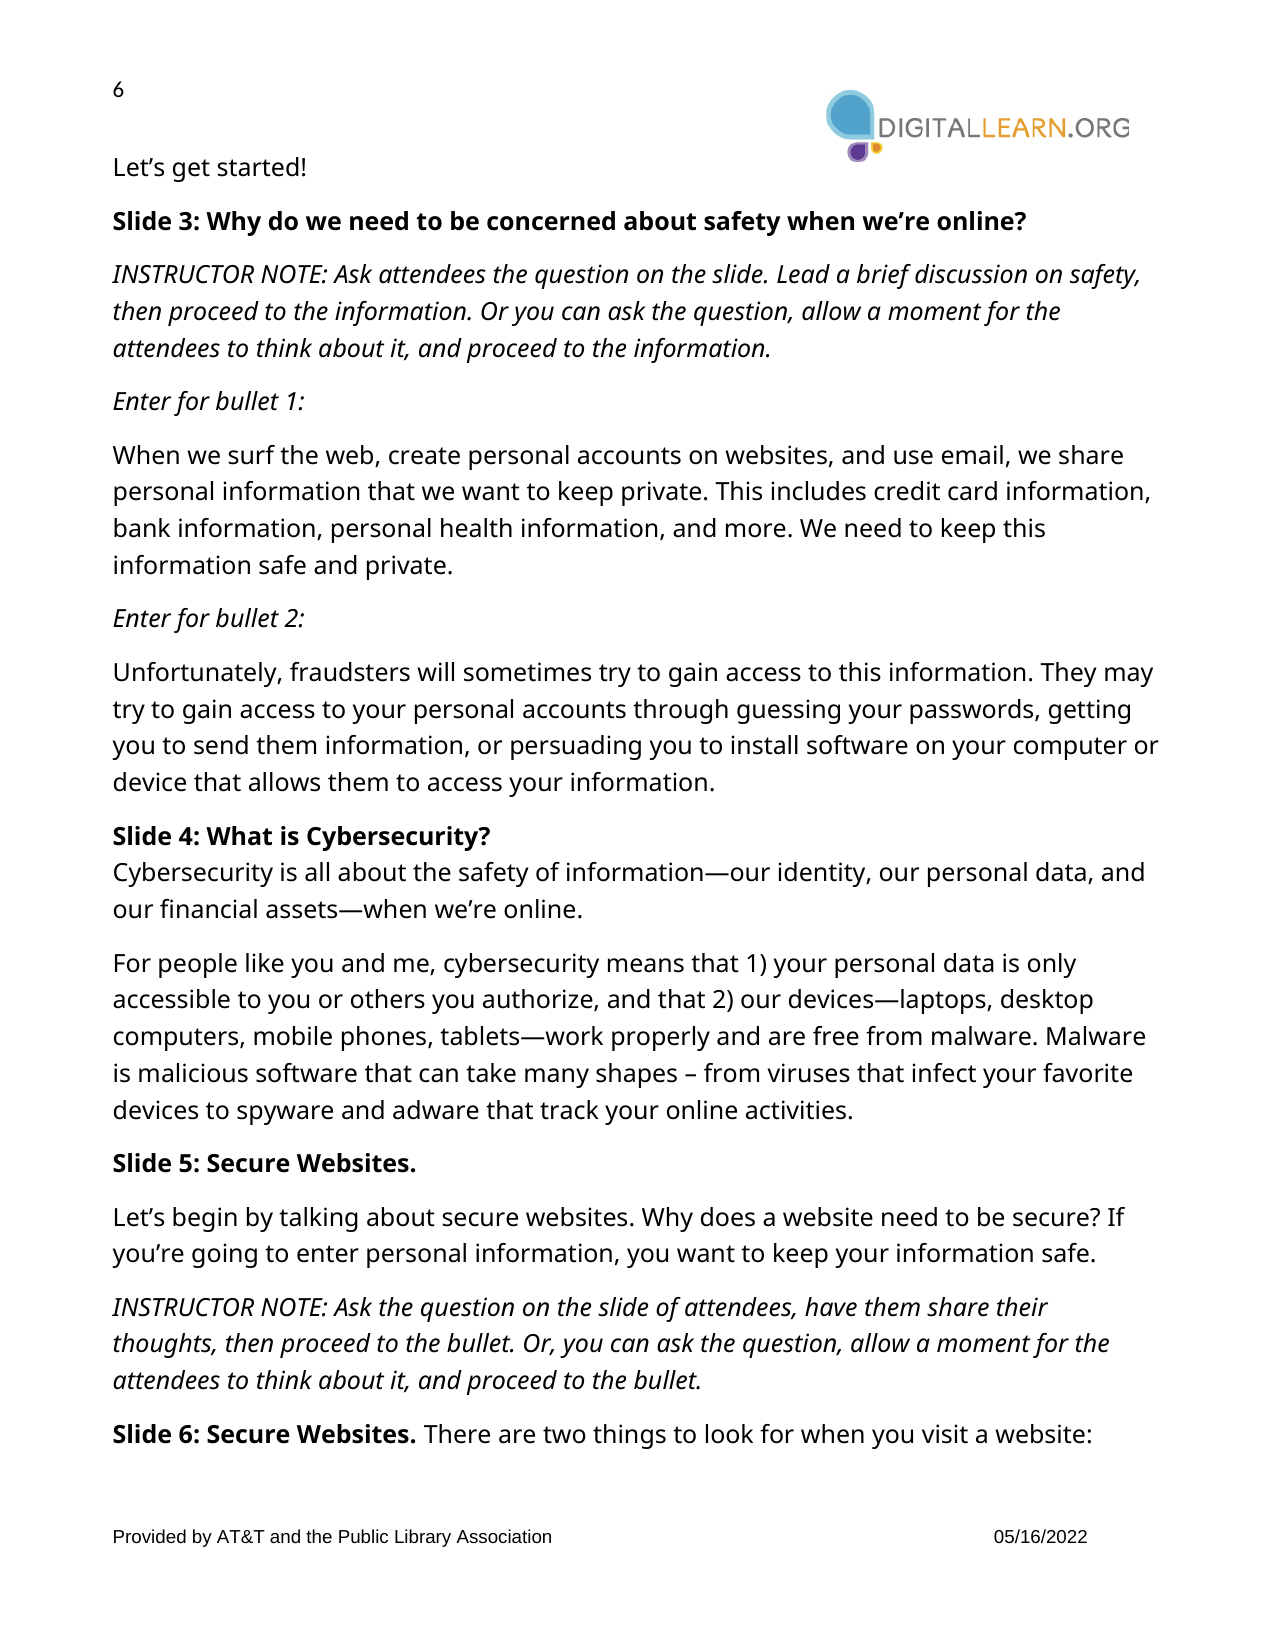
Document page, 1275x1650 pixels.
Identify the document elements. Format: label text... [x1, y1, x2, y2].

text Slide 5: Secure Websites. [112, 1146, 1162, 1180]
text Slide 3: Why do we need to be concerned about safety when we’re online? [112, 203, 1162, 237]
text For people like you and me, cybersecurity means that 1) your personal data is only accessible to you or others you authorize, and that 2) our devices—laptops, desktop computers, mobile phones, tablets—work properly and are free from malware. Malware is malicious software that can take many shapes – from viruses that infect your favorite devices to spyware and adware that track your online activities. [112, 945, 1162, 1126]
text Unfortunately, fraudsters will sometimes try to gain access to this information. They may try to gain access to your personal accounts through guessing your passwords, getting you to send them information, or persuading you to install software on your computer or device that allows them to access your information. [112, 654, 1162, 799]
text Slide 6: Secure Websites. There are two things to look for when you visit a website: [112, 1416, 1162, 1450]
text Enter for bullet 2: [112, 601, 1162, 635]
text INSTRUCTOR NOTE: Ask attendees the question on the slide. Lead a brief discussion on safety, then proceed to the information. Or you can ask the question, allow a moment for the attendees to think about it, and proceed to the information. [112, 257, 1162, 364]
text Slide 4: What is Cybersecurity? Cybersecurity is all about the safety of information—our identity, our personal data, and our financial assets—when we’re online. [112, 818, 1162, 926]
text Let’s get started! [112, 150, 1162, 184]
text INSTRUCTOR NOTE: Ask the question on the slide of attendees, have them share their thoughts, then proceed to the bullet. Or, you can ask the question, allow a moment for the attendees to think about it, and proceed to the bullet. [112, 1289, 1162, 1397]
picture [826, 90, 1129, 150]
text Enter for bullet 1: [112, 384, 1162, 418]
text Let’s begin by talking about secure websites. Why does a website need to be secure? If you’re going to enter personal information, you want to keep your information safe. [112, 1199, 1162, 1270]
text When we surf the web, create personal accounts on websites, and use email, we share personal information that we want to keep private. This includes credit card information, bank information, personal health information, and more. We need to keep this information safe and private. [112, 437, 1162, 582]
